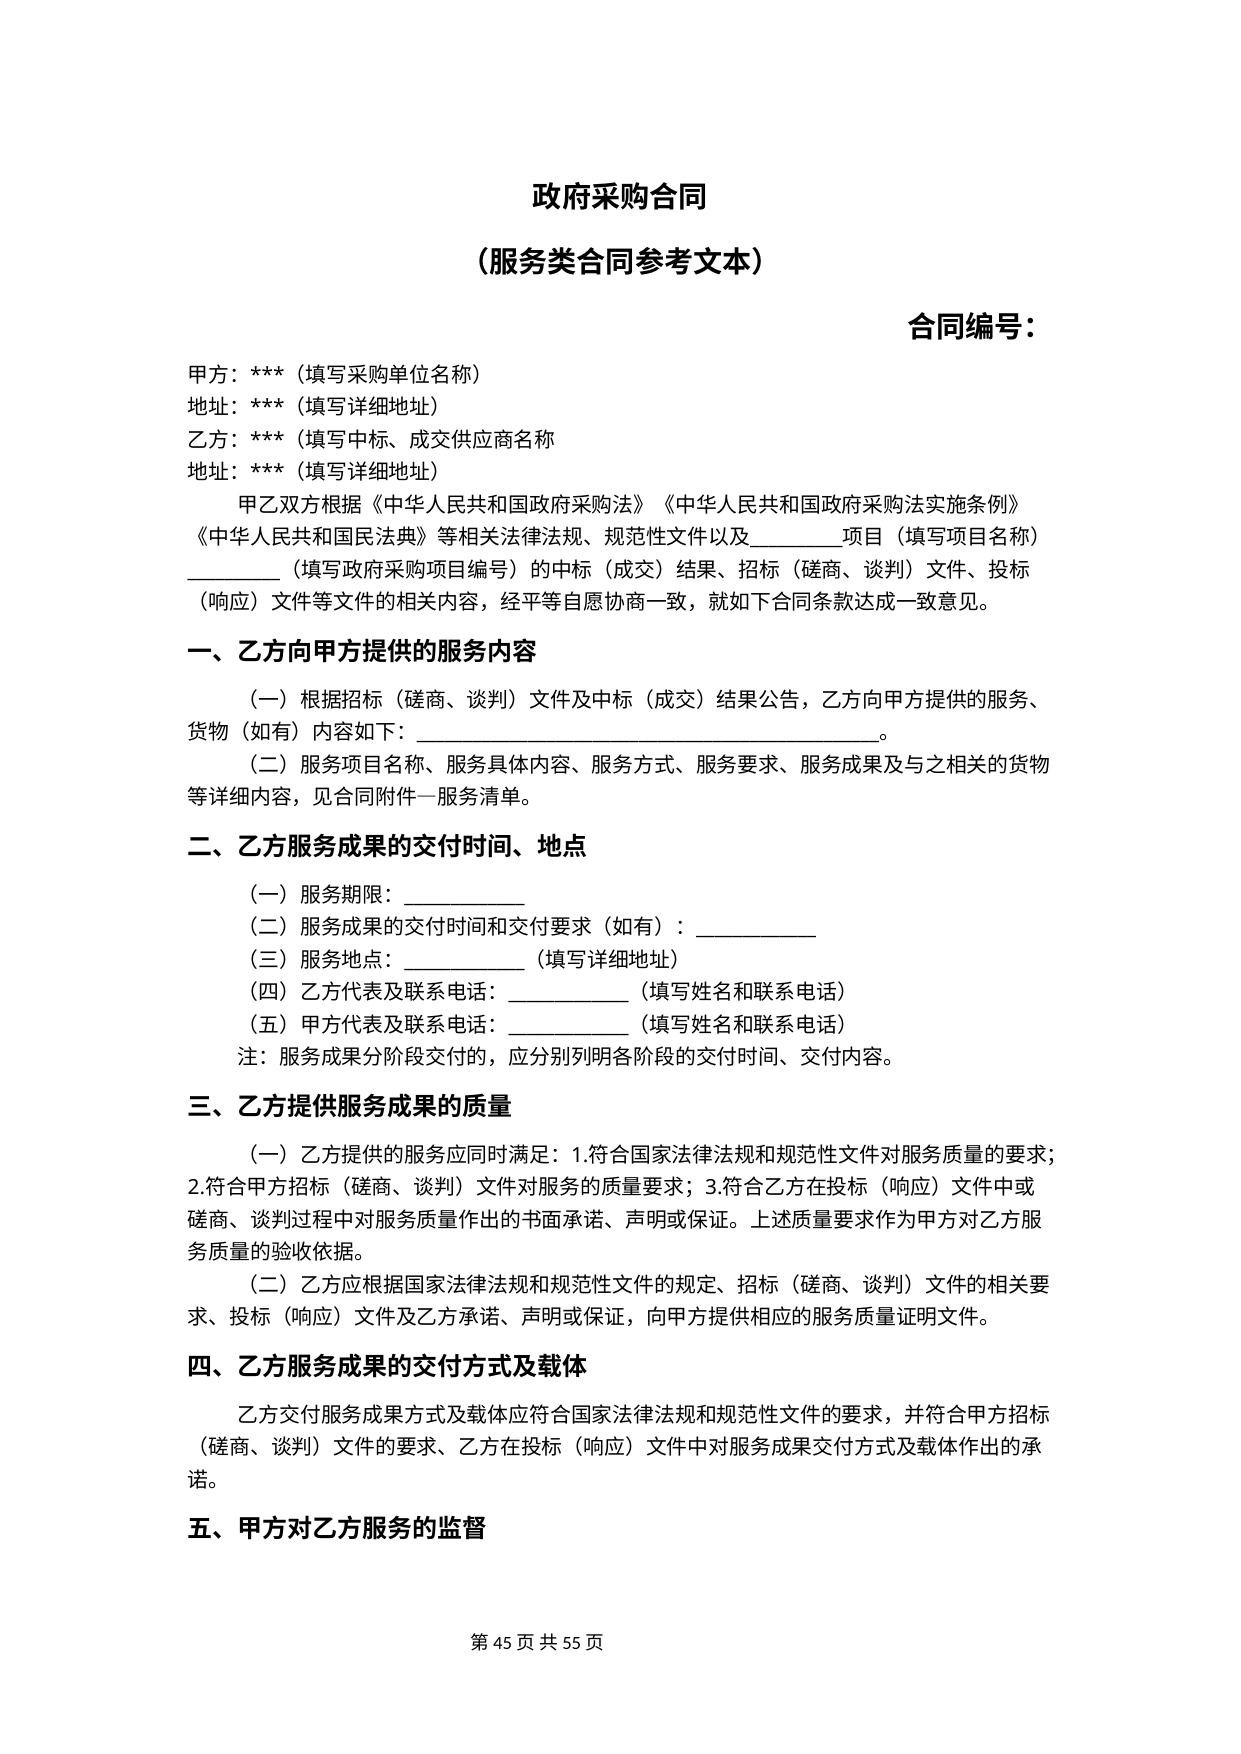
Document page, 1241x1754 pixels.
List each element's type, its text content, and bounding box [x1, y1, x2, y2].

text 乙方：***（填写中标、成交供应商名称 [187, 422, 1053, 454]
text 政府采购合同 [187, 162, 1053, 227]
text （一）乙方提供的服务应同时满足：1.符合国家法律法规和规范性文件对服务质量的要求；2.符合甲方招标（磋商、谈判）文件对服务的质量要求；3.符合乙方在投标（响应）文件中或磋商、谈判过程中对服务质量作出的书面承诺、声明或保证。上述质量要求作为甲方对乙方服务质量的验收依据。 [187, 1137, 1053, 1267]
text 合同编号： [187, 292, 1053, 357]
text 甲方：***（填写采购单位名称） [187, 357, 1053, 389]
text 地址：***（填写详细地址） [187, 454, 1053, 487]
text （二）服务项目名称、服务具体内容、服务方式、服务要求、服务成果及与之相关的货物等详细内容，见合同附件—服务清单。 [187, 747, 1053, 812]
text （二）乙方应根据国家法律法规和规范性文件的规定、招标（磋商、谈判）文件的相关要求、投标（响应）文件及乙方承诺、声明或保证，向甲方提供相应的服务质量证明文件。 [187, 1267, 1053, 1332]
text （四）乙方代表及联系电话：_____________（填写姓名和联系电话） [187, 974, 1053, 1007]
text （一）根据招标（磋商、谈判）文件及中标（成交）结果公告，乙方向甲方提供的服务、货物（如有）内容如下：__________________________________________________。 [187, 682, 1053, 747]
text 乙方交付服务成果方式及载体应符合国家法律法规和规范性文件的要求，并符合甲方招标（磋商、谈判）文件的要求、乙方在投标（响应）文件中对服务成果交付方式及载体作出的承诺。 [187, 1397, 1053, 1494]
text （三）服务地点：_____________（填写详细地址） [187, 942, 1053, 974]
text 四、乙方服务成果的交付方式及载体 [187, 1332, 1053, 1397]
text 注：服务成果分阶段交付的，应分别列明各阶段的交付时间、交付内容。 [187, 1039, 1053, 1072]
text 五、甲方对乙方服务的监督 [187, 1494, 1053, 1559]
text （二）服务成果的交付时间和交付要求（如有）：_____________ [187, 909, 1053, 942]
text 三、乙方提供服务成果的质量 [187, 1072, 1053, 1137]
text （服务类合同参考文本） [187, 227, 1053, 292]
text （五）甲方代表及联系电话：_____________（填写姓名和联系电话） [187, 1007, 1053, 1039]
text 二、乙方服务成果的交付时间、地点 [187, 812, 1053, 877]
text 一、乙方向甲方提供的服务内容 [187, 617, 1053, 682]
text 甲乙双方根据《中华人民共和国政府采购法》《中华人民共和国政府采购法实施条例》《中华人民共和国民法典》等相关法律法规、规范性文件以及__________项目（填写项目名称）__________（填写政府采购项目编号）的中标（成交）结果、招标（磋商、谈判）文件、投标（响应）文件等文件的相关内容，经平等自愿协商一致，就如下合同条款达成一致意见。 [187, 487, 1053, 617]
text 地址：***（填写详细地址） [187, 389, 1053, 422]
text （一）服务期限：_____________ [187, 877, 1053, 909]
